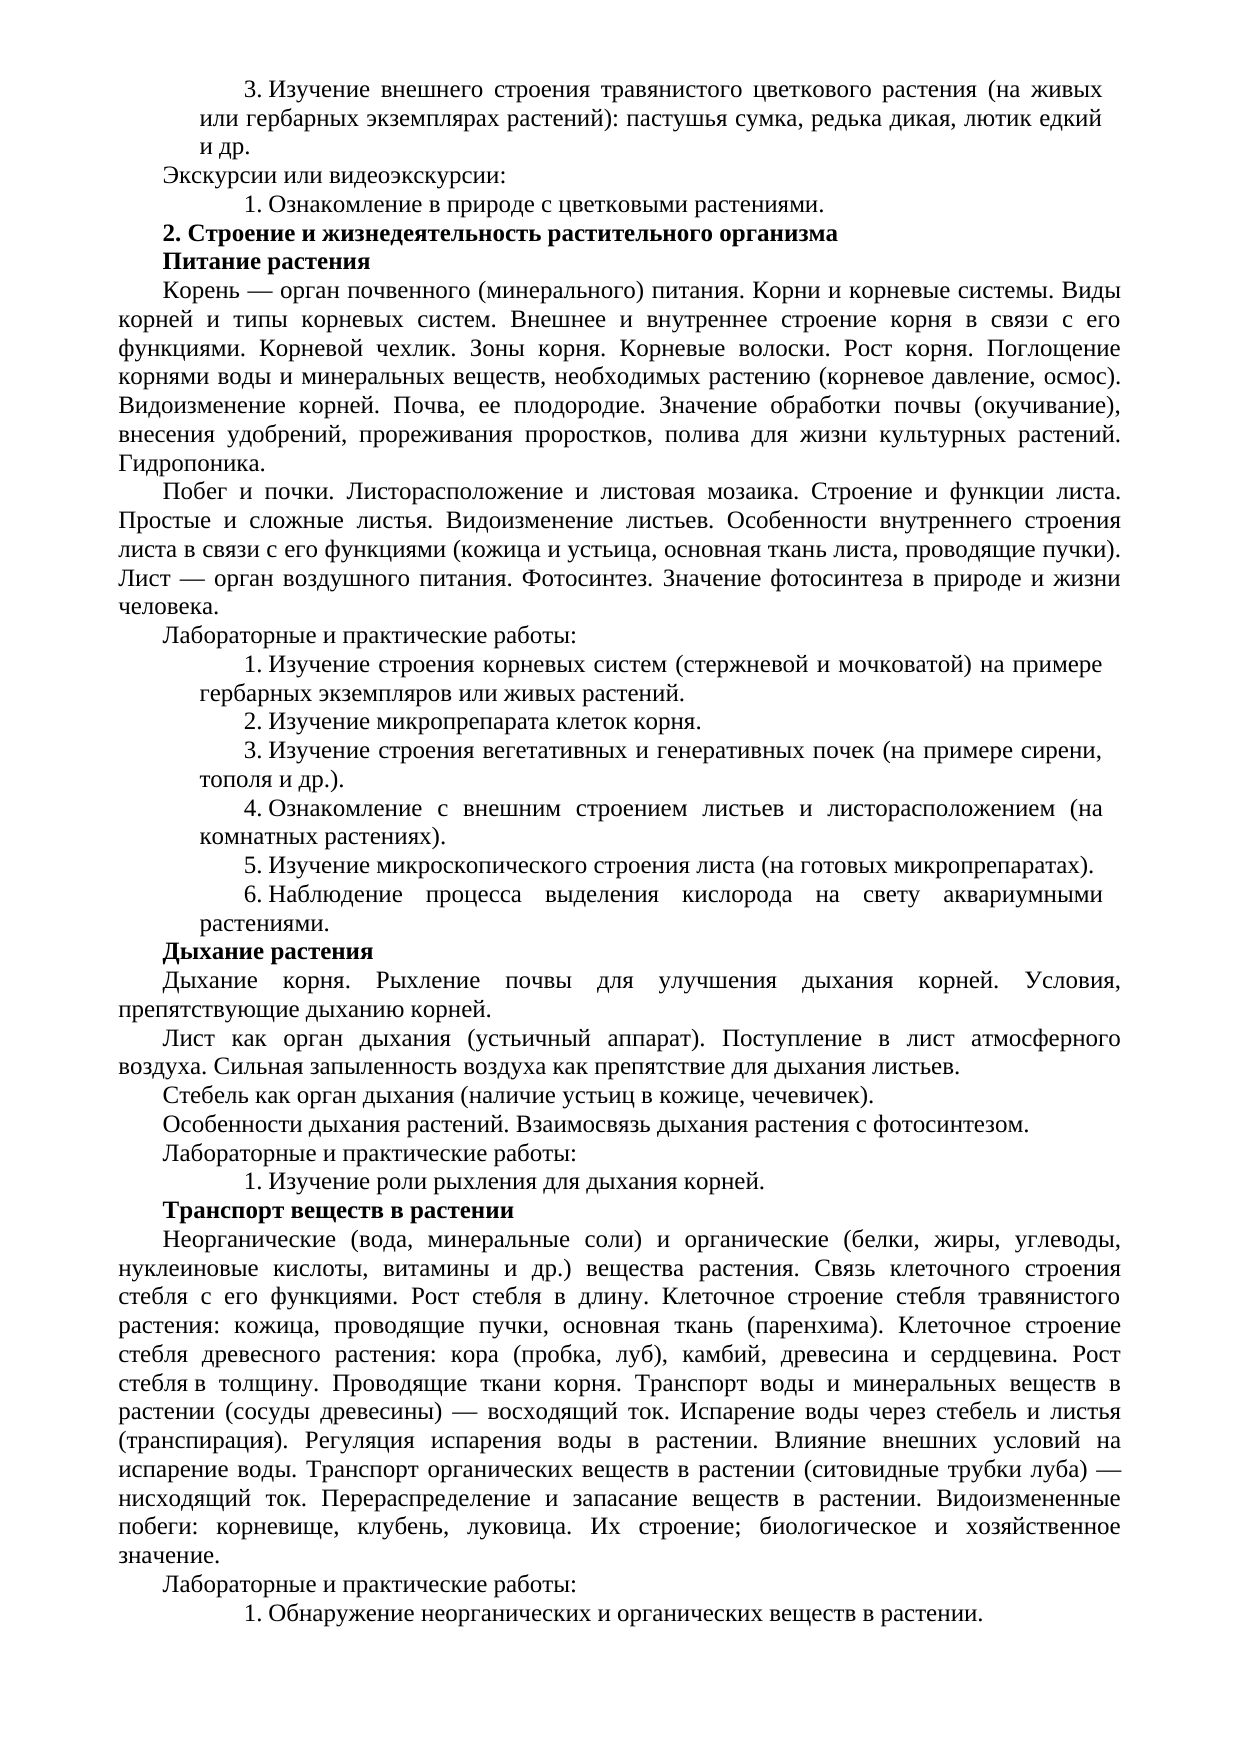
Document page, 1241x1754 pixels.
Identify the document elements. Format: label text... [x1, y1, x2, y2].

text Корень — орган почвенного (минерального) питания. Корни и корневые системы. Виды корней и типы корневых систем. Внешнее и внутреннее строение корня в связи с его функциями. Корневой чехлик. Зоны корня. Корневые волоски. Рост корня. Поглощение корнями воды и минеральных веществ, необходимых растению (корневое давление, осмос). Видоизменение корней. Почва, ее плодородие. Значение обработки почвы (окучивание), внесения удобрений, прореживания проростков, полива для жизни культурных растений. Гидропоника. [118, 275, 1122, 476]
list Изучение строения вегетативных и генеративных почек (на примере сирени, тополя и др.). [199, 735, 1103, 793]
text Дыхание растения [118, 936, 1122, 965]
text Стебель как орган дыхания (наличие устьиц в кожице, чечевичек). [118, 1080, 1122, 1109]
text Лабораторные и практические работы: [118, 1569, 1122, 1598]
text Экскурсии или видеоэкскурсии: [118, 160, 1122, 189]
text Лабораторные и практические работы: [118, 1138, 1122, 1166]
text Особенности дыхания растений. Взаимосвязь дыхания растения с фотосинтезом. [118, 1109, 1122, 1138]
text Побег и почки. Листорасположение и листовая мозаика. Строение и функции листа. Простые и сложные листья. Видоизменение листьев. Особенности внутреннего строения листа в связи с его функциями (кожица и устьица, основная ткань листа, проводящие пучки). Лист — орган воздушного питания. Фотосинтез. Значение фотосинтеза в природе и жизни человека. [118, 476, 1122, 620]
list Обнаружение неорганических и органических веществ в растении. [199, 1598, 1103, 1626]
list Изучение строения корневых систем (стержневой и мочковатой) на примере гербарных экземпляров или живых растений. [199, 649, 1103, 706]
list Изучение микроскопического строения листа (на готовых микропрепаратах). [199, 850, 1103, 879]
list Изучение внешнего строения травянистого цветкового растения (на живых или гербарных экземплярах растений): пастушья сумка, редька дикая, лютик едкий и др. [199, 74, 1103, 160]
text Неорганические (вода, минеральные соли) и органические (белки, жиры, углеводы, нуклеиновые кислоты, витамины и др.) вещества растения. Связь клеточного строения стебля с его функциями. Рост стебля в длину. Клеточное строение стебля травянистого растения: кожица, проводящие пучки, основная ткань (паренхима). Клеточное строение стебля древесного растения: кора (пробка, луб), камбий, древесина и сердцевина. Рост стебля в толщину. Проводящие ткани корня. Транспорт воды и минеральных веществ в растении (сосуды древесины) — восходящий ток. Испарение воды через стебель и листья (транспирация). Регуляция испарения воды в растении. Влияние внешних условий на испарение воды. Транспорт органических веществ в растении (ситовидные трубки луба) — нисходящий ток. Перераспределение и запасание веществ в растении. Видоизмененные побеги: корневище, клубень, луковица. Их строение; биологическое и хозяйственное значение. [118, 1224, 1122, 1569]
text Питание растения [118, 246, 1122, 275]
list Изучение роли рыхления для дыхания корней. [199, 1166, 1103, 1195]
list Наблюдение процесса выделения кислорода на свету аквариумными растениями. [199, 879, 1103, 936]
list Ознакомление с внешним строением листьев и листорасположением (на комнатных растениях). [199, 793, 1103, 850]
list Изучение микропрепарата клеток корня. [199, 706, 1103, 735]
text Транспорт веществ в растении [118, 1195, 1122, 1224]
list Ознакомление в природе с цветковыми растениями. [199, 189, 1103, 218]
text 2. Строение и жизнедеятельность растительного организма [118, 218, 1122, 246]
text Лист как орган дыхания (устьичный аппарат). Поступление в лист атмосферного воздуха. Сильная запыленность воздуха как препятствие для дыхания листьев. [118, 1023, 1122, 1080]
text Дыхание корня. Рыхление почвы для улучшения дыхания корней. Условия, препятствующие дыханию корней. [118, 965, 1122, 1023]
text Лабораторные и практические работы: [118, 620, 1122, 649]
